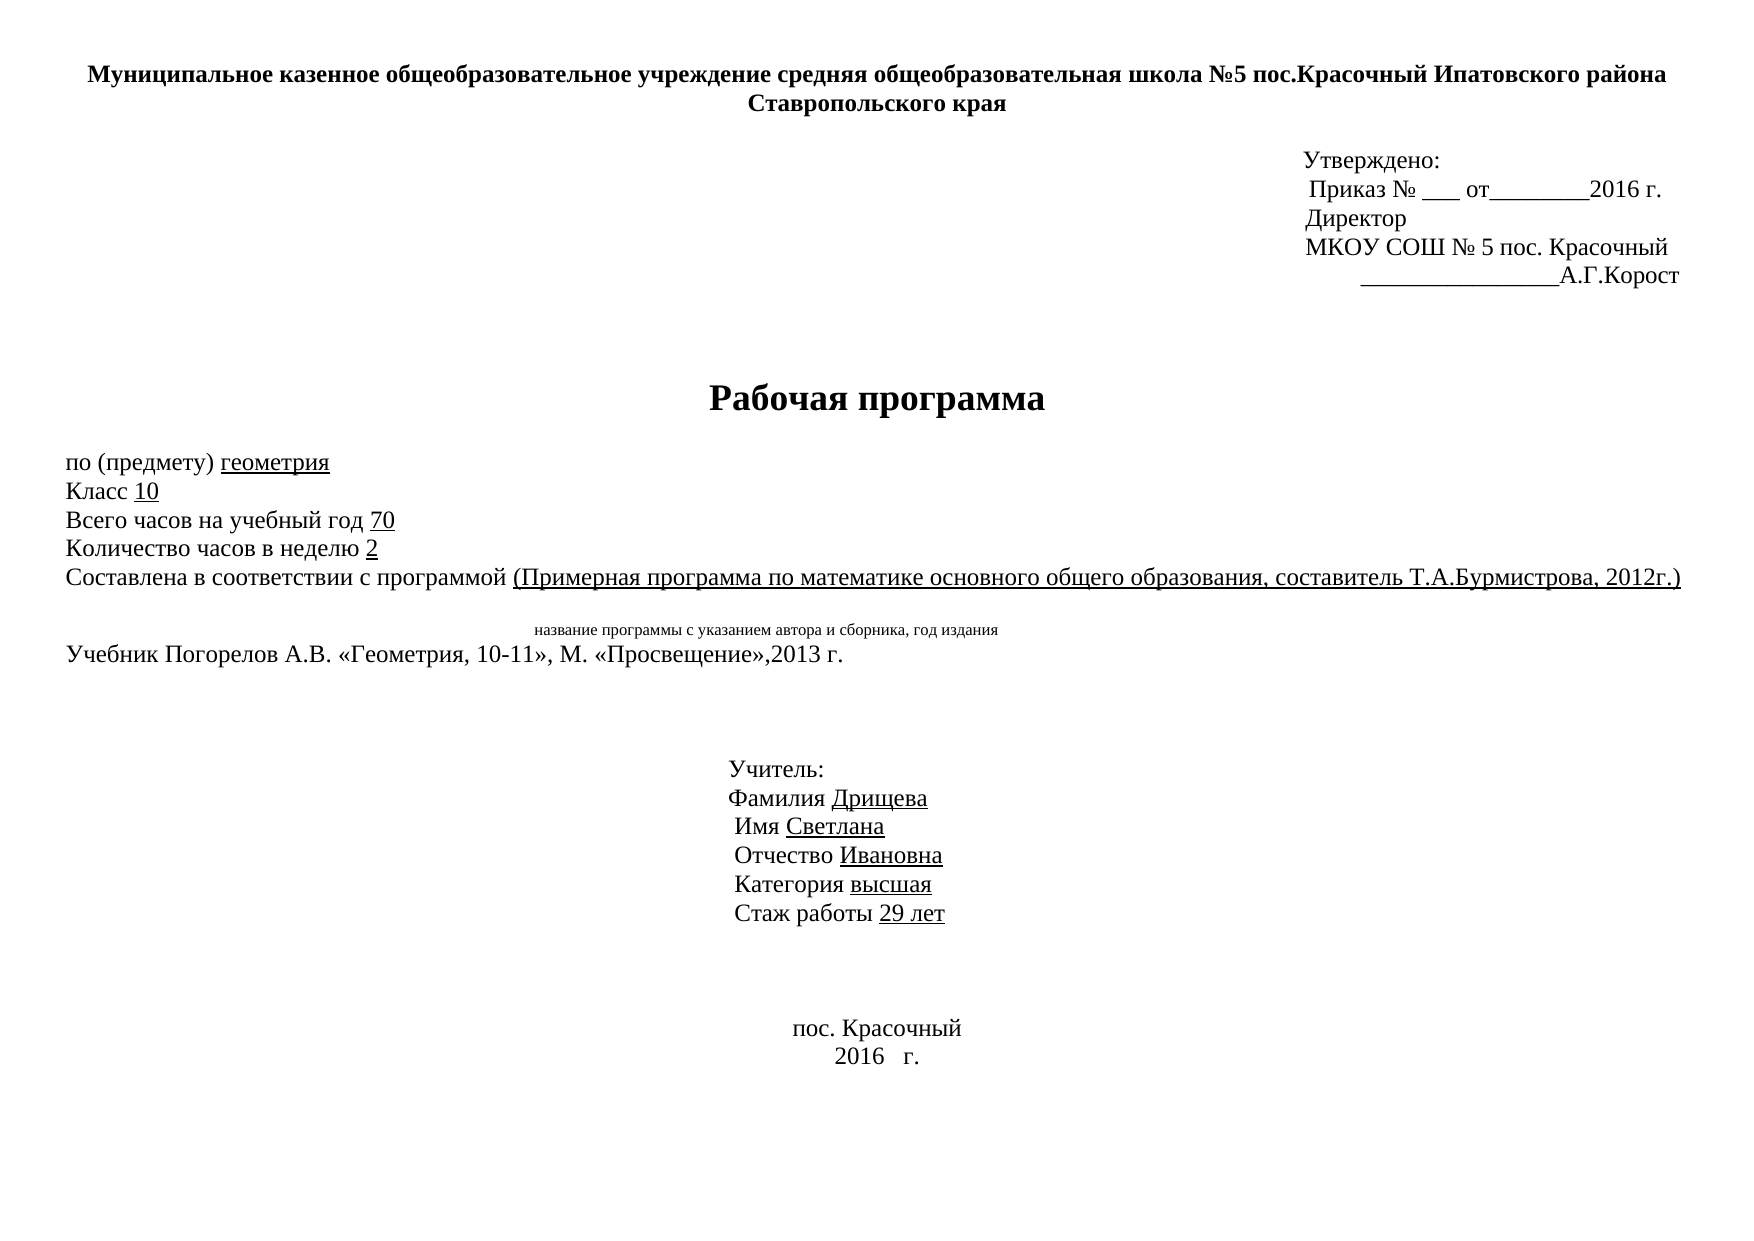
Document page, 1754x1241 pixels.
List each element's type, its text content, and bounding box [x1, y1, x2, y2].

text Учитель: [584, 754, 1695, 783]
text Стаж работы 29 лет [584, 898, 1695, 926]
text Всего часов на учебный год 70 [59, 505, 1695, 533]
text Отчество Ивановна [584, 840, 1695, 869]
text Категория высшая [584, 869, 1695, 898]
text Муниципальное казенное общеобразовательное учреждение средняя общеобразовательная школа №5 пос.Красочный Ипатовского района Ставропольского края [59, 59, 1695, 117]
text Рабочая программа [59, 375, 1695, 418]
text по (предмету) геометрия [59, 447, 1695, 476]
text Составлена в соответствии с программой (Примерная программа по математике основного общего образования, составитель Т.А.Бурмистрова, 2012г.) [59, 562, 1695, 591]
text Класс 10 [59, 476, 1695, 505]
text название программы с указанием автора и сборника, год издания [59, 620, 1695, 639]
text Фамилия Дрищева [584, 783, 1695, 811]
text пос. Красочный [59, 1013, 1695, 1041]
text Приказ № ___ от________2016 г. [709, 174, 1695, 203]
text Директор [709, 203, 1695, 232]
text МКОУ СОШ № 5 пос. Красочный [709, 232, 1695, 260]
text 2016 г. [59, 1041, 1695, 1070]
text ________________А.Г.Корост [709, 260, 1695, 289]
text Учебник Погорелов А.В. «Геометрия, 10-11», М. «Просвещение»,2013 г. [59, 639, 1695, 668]
text Количество часов в неделю 2 [59, 533, 1695, 562]
text Имя Светлана [584, 811, 1695, 840]
text Утверждено: [709, 145, 1695, 174]
